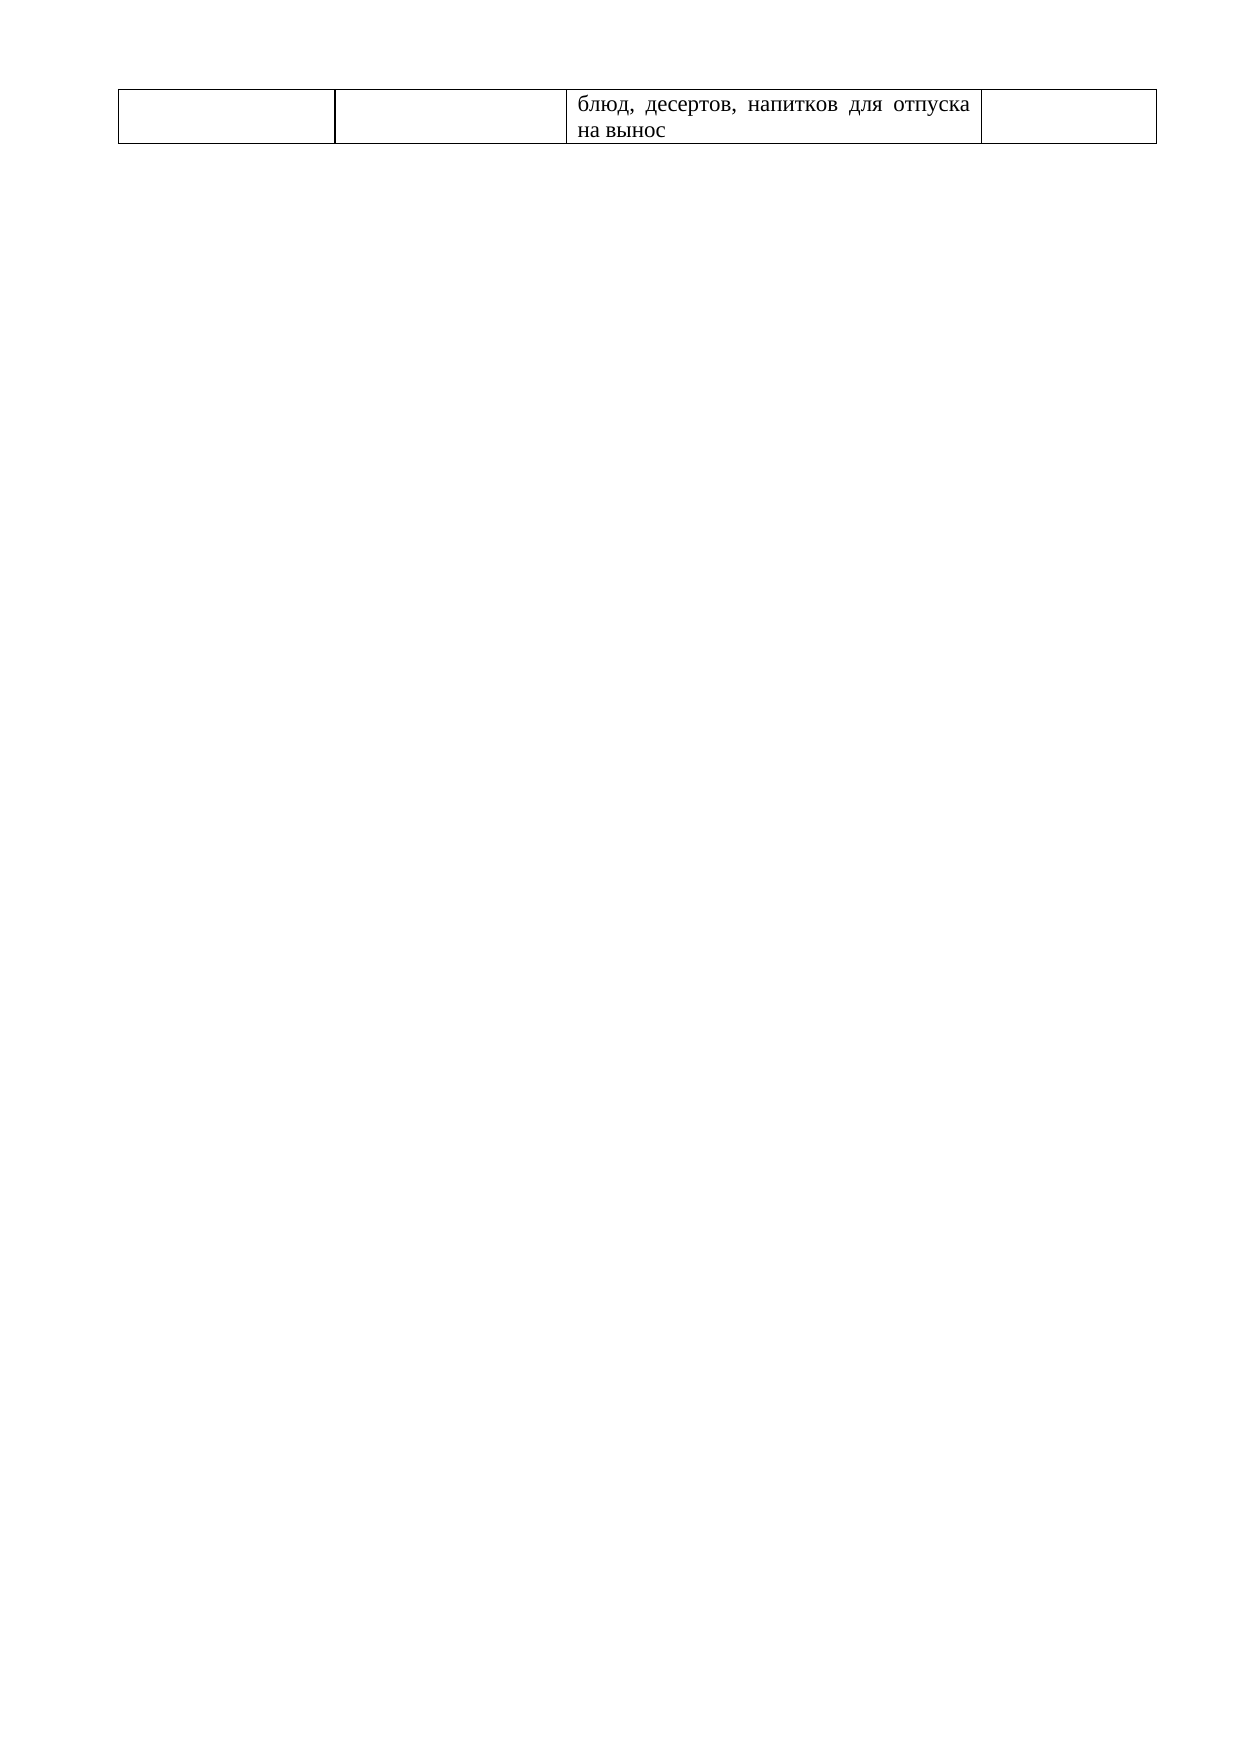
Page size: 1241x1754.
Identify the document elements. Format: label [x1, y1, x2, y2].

table_cell [119, 90, 334, 142]
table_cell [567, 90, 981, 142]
table_cell [336, 90, 566, 142]
